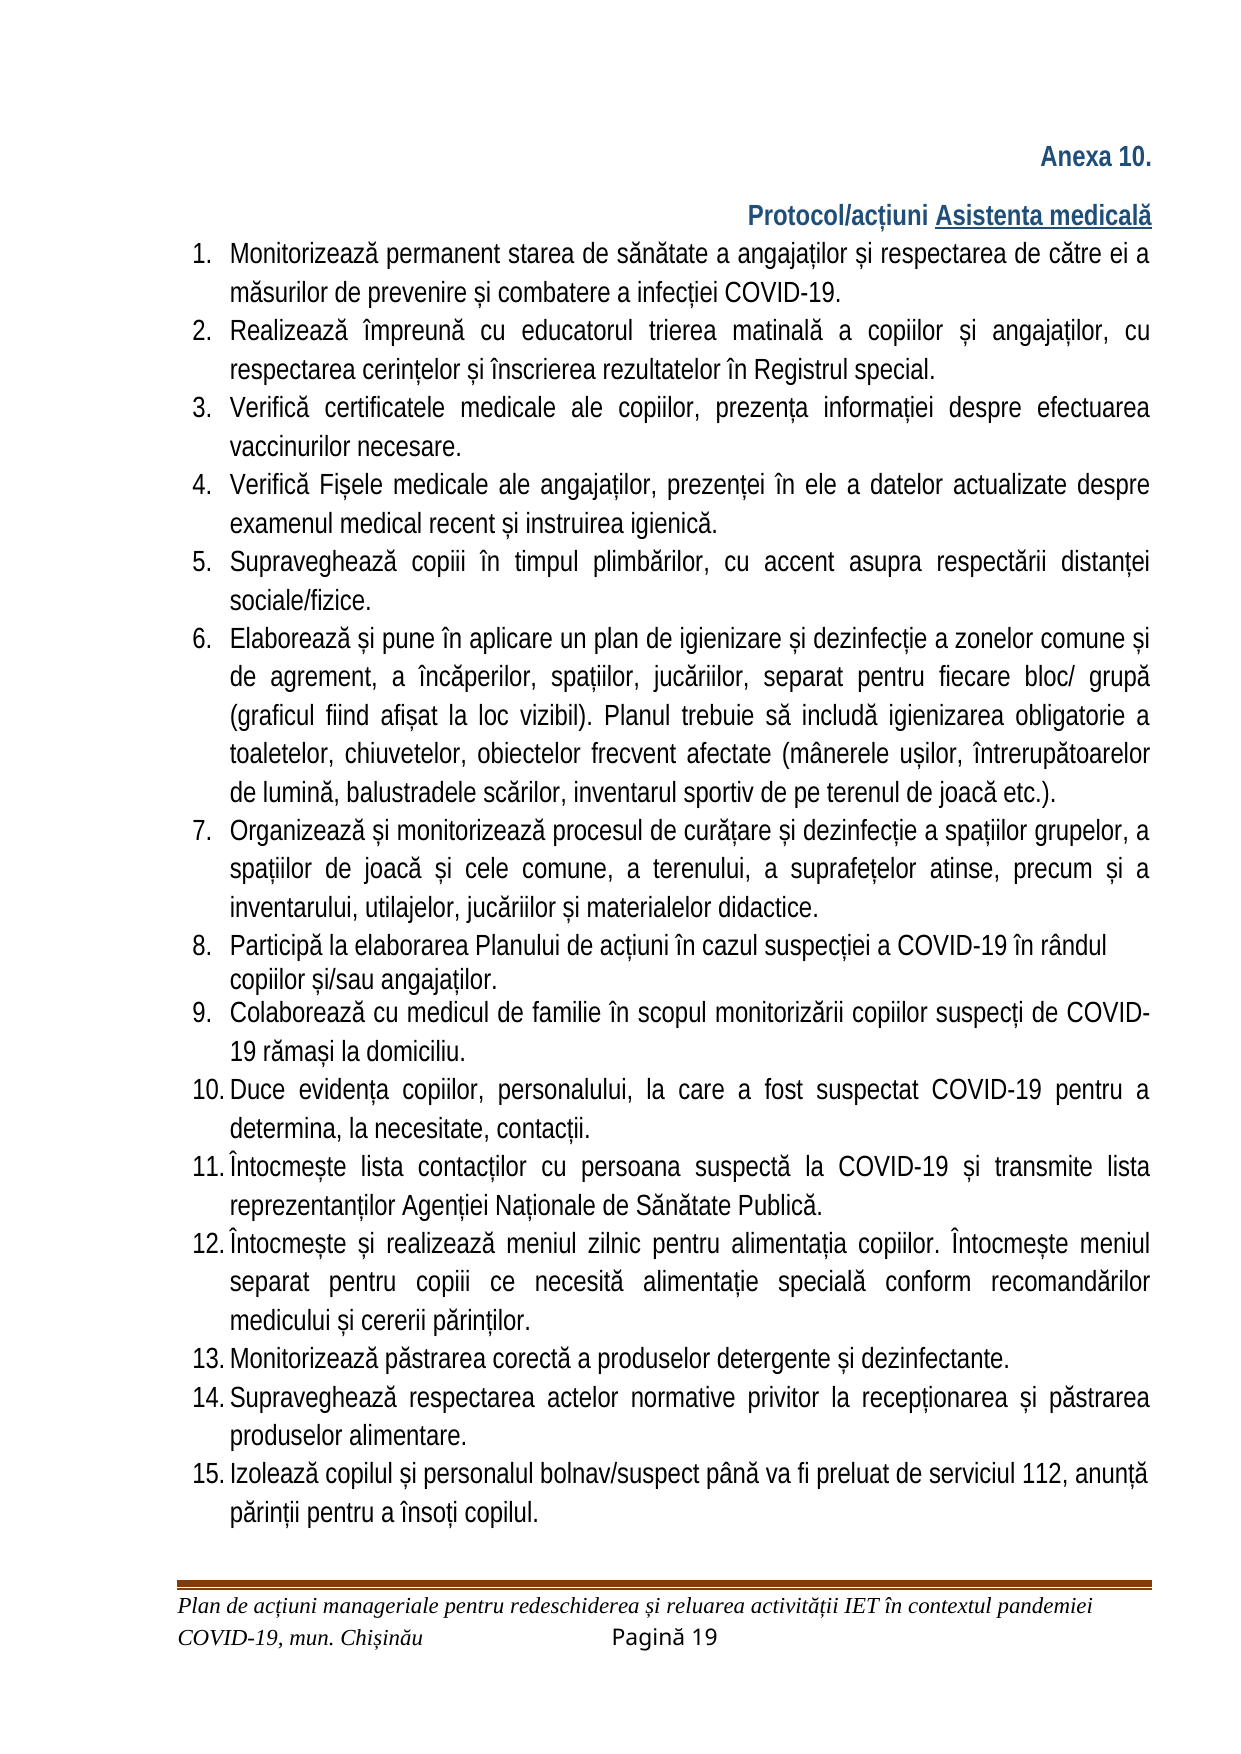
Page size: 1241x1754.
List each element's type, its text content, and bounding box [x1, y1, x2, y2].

list Întocmește lista contacților cu persoana suspectă la COVID-19 și transmite lista reprezentanților Agenției Naționale de Sănătate Publică. [192, 1149, 1152, 1221]
list Duce evidența copiilor, personalului, la care a fost suspectat COVID-19 pentru a determina, la necesitate, contacții. [192, 1072, 1152, 1144]
list Verifică certificatele medicale ale copiilor, prezența informației despre efectuarea vaccinurilor necesare. [192, 390, 1152, 462]
list Elaborează și pune în aplicare un plan de igienizare și dezinfecție a zonelor comune și de agrement, a încăperilor, spațiilor, jucăriilor, separat pentru fiecare bloc/ grupă (graficul fiind afișat la loc vizibil). Planul trebuie să includă igienizarea obligatorie a toaletelor, chiuvetelor, obiectelor frecvent afectate (mânerele ușilor, întrerupătoarelor de lumină, balustradele scărilor, inventarul sportiv de pe terenul de joacă etc.). [192, 621, 1152, 808]
list Izolează copilul și personalul bolnav/suspect până va fi preluat de serviciul 112, anunță părinții pentru a însoți copilul. [192, 1457, 1152, 1528]
list Verifică Fișele medicale ale angajaților, prezenței în ele a datelor actualizate despre examenul medical recent și instruirea igienică. [192, 467, 1152, 539]
list Supraveghează copiii în timpul plimbărilor, cu accent asupra respectării distanței sociale/fizice. [192, 544, 1152, 616]
list Realizează împreună cu educatorul trierea matinală a copiilor și angajaților, cu respectarea cerințelor și înscrierea rezultatelor în Registrul special. [192, 313, 1152, 385]
subtitle Protocol/acțiuni Asistenta medicală [177, 198, 1152, 232]
subtitle Anexa 10. [177, 139, 1152, 172]
list Monitorizează permanent starea de sănătate a angajaților și respectarea de către ei a măsurilor de prevenire și combatere a infecției COVID-19. [192, 237, 1152, 308]
list Monitorizează păstrarea corectă a produselor detergente și dezinfectante. [192, 1341, 1152, 1375]
list Colaborează cu medicul de familie în scopul monitorizării copiilor suspecți de COVID-19 rămași la domiciliu. [192, 995, 1152, 1067]
list Supraveghează respectarea actelor normative privitor la recepționarea și păstrarea produselor alimentare. [192, 1380, 1152, 1452]
list Organizează și monitorizează procesul de curățare și dezinfecție a spațiilor grupelor, a spațiilor de joacă și cele comune, a terenului, a suprafețelor atinse, precum și a inventarului, utilajelor, jucăriilor și materialelor didactice. [192, 813, 1152, 923]
list Întocmește și realizează meniul zilnic pentru alimentația copiilor. Întocmește meniul separat pentru copiii ce necesită alimentație specială conform recomandărilor medicului și cererii părinților. [192, 1226, 1152, 1336]
list Participă la elaborarea Planului de acțiuni în cazul suspecției a COVID-19 în rândul copiilor și/sau angajaților. [192, 928, 1152, 995]
